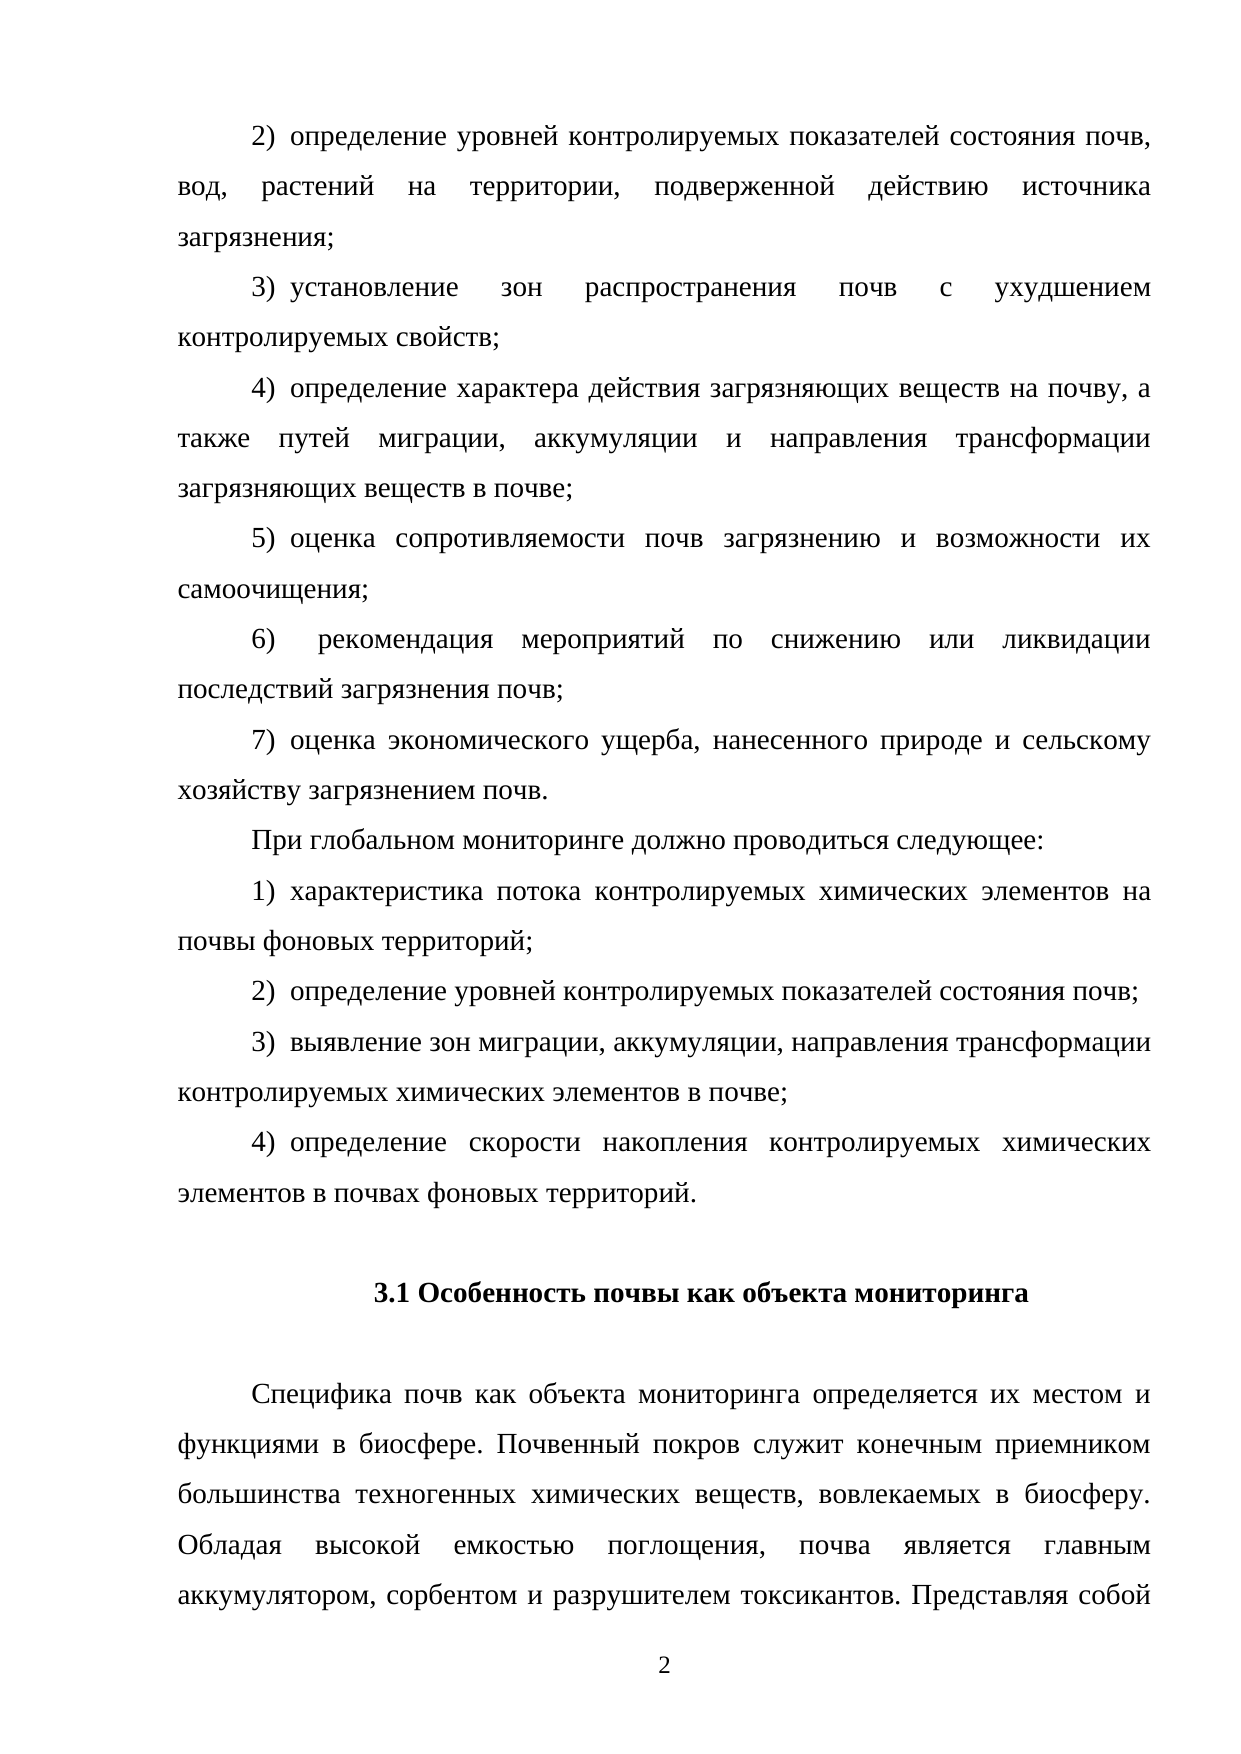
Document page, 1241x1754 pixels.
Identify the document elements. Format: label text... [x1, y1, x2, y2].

list выявление зон миграции, аккумуляции, направления трансформации контролируемых химических элементов в почве; [177, 1024, 1152, 1108]
text 3.1 Особенность почвы как объекта мониторинга [177, 1275, 1152, 1309]
list рекомендация мероприятий по снижению или ликвидации последствий загрязнения почв; [177, 621, 1152, 705]
list оценка сопротивляемости почв загрязнению и возможности их самоочищения; [177, 521, 1152, 604]
list определение уровней контролируемых показателей состояния почв; [177, 973, 1152, 1007]
list характеристика потока контролируемых химических элементов на почвы фоновых территорий; [177, 873, 1152, 957]
text При глобальном мониторинге должно проводиться следующее: [177, 822, 1152, 856]
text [177, 1376, 1152, 1611]
list определение характера действия загрязняющих веществ на почву, а также путей миграции, аккумуляции и направления трансформации загрязняющих веществ в почве; [177, 370, 1152, 504]
list определение скорости накопления контролируемых химических элементов в почвах фоновых территорий. [177, 1124, 1152, 1208]
list определение уровней контролируемых показателей состояния почв, вод, растений на территории, подверженной действию источника загрязнения; [177, 118, 1152, 252]
list оценка экономического ущерба, нанесенного природе и сельскому хозяйству загрязнением почв. [177, 722, 1152, 806]
list установление зон распространения почв с ухудшением контролируемых свойств; [177, 269, 1152, 353]
